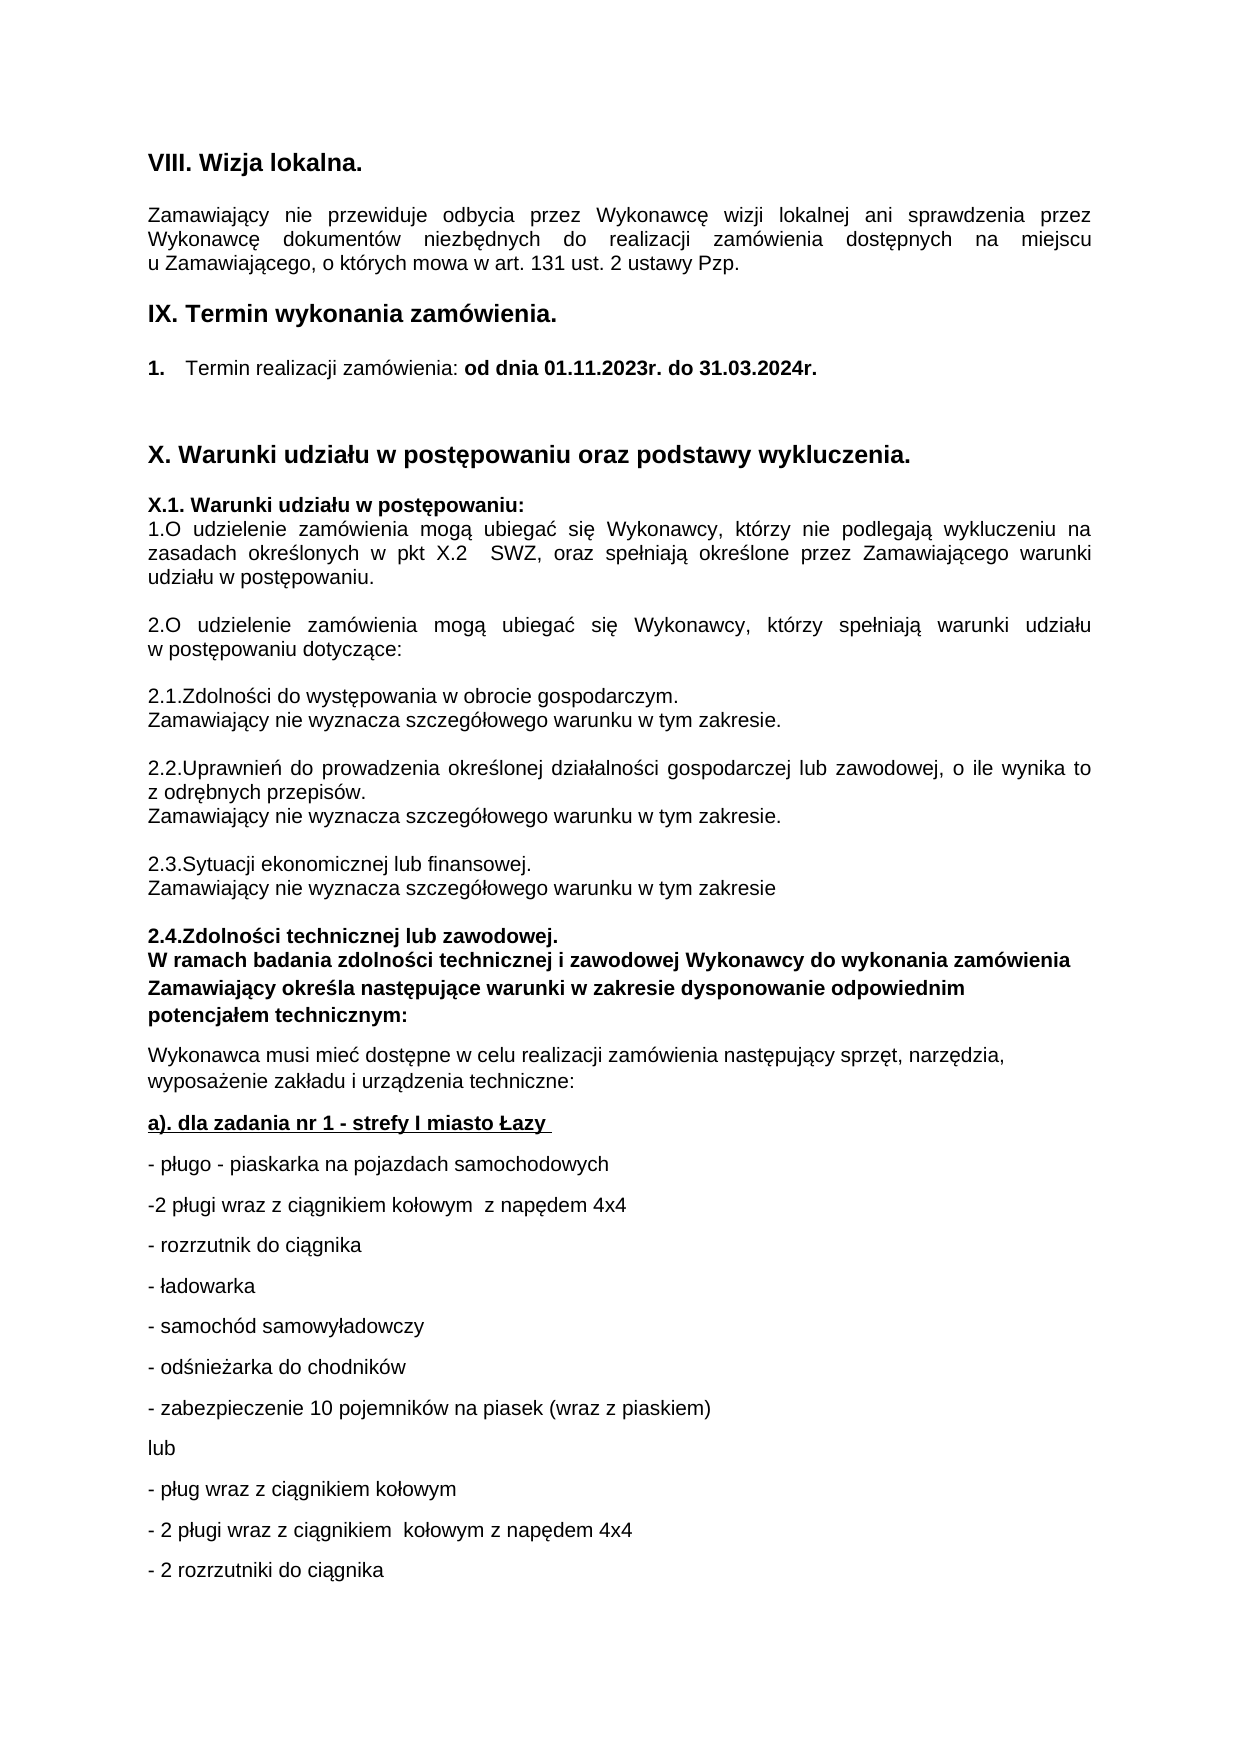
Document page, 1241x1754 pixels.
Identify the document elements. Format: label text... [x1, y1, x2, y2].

text - pług wraz z ciągnikiem kołowym [148, 1477, 1093, 1501]
text - samochód samowyładowczy [148, 1314, 1093, 1338]
text Zamawiający nie wyznacza szczegółowego warunku w tym zakresie. [148, 708, 1093, 732]
text - 2 rozrzutniki do ciągnika [148, 1558, 1093, 1582]
text X. Warunki udziału w postępowaniu oraz podstawy wykluczenia. [148, 440, 1093, 469]
text VIII. Wizja lokalna. [148, 148, 1093, 176]
text W ramach badania zdolności technicznej i zawodowej Wykonawcy do wykonania zamówienia Zamawiający określa następujące warunki w zakresie dysponowanie odpowiednim potencjałem technicznym: [148, 948, 1093, 1027]
text a). dla zadania nr 1 - strefy I miasto Łazy [148, 1111, 1093, 1135]
text 2.2.Uprawnień do prowadzenia określonej działalności gospodarczej lub zawodowej, o ile wynika to z odrębnych przepisów. [148, 756, 1093, 804]
text - 2 pługi wraz z ciągnikiem kołowym z napędem 4x4 [148, 1517, 1093, 1541]
text 2.3.Sytuacji ekonomicznej lub finansowej. [148, 852, 1093, 876]
text 2.1.Zdolności do występowania w obrocie gospodarczym. [148, 684, 1093, 708]
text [148, 1396, 1093, 1419]
text Zamawiający nie przewiduje odbycia przez Wykonawcę wizji lokalnej ani sprawdzenia przez Wykonawcę dokumentów niezbędnych do realizacji zamówienia dostępnych na miejscu u Zamawiającego, o których mowa w art. 131 ust. 2 ustawy Pzp. [148, 203, 1093, 274]
text - pługo - piaskarka na pojazdach samochodowych [148, 1152, 1093, 1176]
list Termin realizacji zamówienia: od dnia 01.11.2023r. do 31.03.2024r. [148, 356, 1090, 380]
text Wykonawca musi mieć dostępne w celu realizacji zamówienia następujący sprzęt, narzędzia, wyposażenie zakładu i urządzenia techniczne: [148, 1043, 1093, 1093]
text - rozrzutnik do ciągnika [148, 1233, 1093, 1257]
text lub [148, 1436, 1093, 1460]
text Zamawiający nie wyznacza szczegółowego warunku w tym zakresie. [148, 804, 1093, 828]
text 1.O udzielenie zamówienia mogą ubiegać się Wykonawcy, którzy nie podlegają wykluczeniu na zasadach określonych w pkt X.2 SWZ, oraz spełniają określone przez Zamawiającego warunki udziału w postępowaniu. [148, 517, 1093, 588]
text IX. Termin wykonania zamówienia. [148, 298, 1093, 327]
text Zamawiający nie wyznacza szczegółowego warunku w tym zakresie [148, 876, 1093, 900]
text 2.O udzielenie zamówienia mogą ubiegać się Wykonawcy, którzy spełniają warunki udziału w postępowaniu dotyczące: [148, 612, 1093, 660]
text X.1. Warunki udziału w postępowaniu: [148, 493, 1093, 517]
text -2 pługi wraz z ciągnikiem kołowym z napędem 4x4 [148, 1192, 1093, 1216]
text - ładowarka [148, 1274, 1093, 1298]
text 2.4.Zdolności technicznej lub zawodowej. [148, 924, 1093, 948]
text - odśnieżarka do chodników [148, 1355, 1093, 1379]
